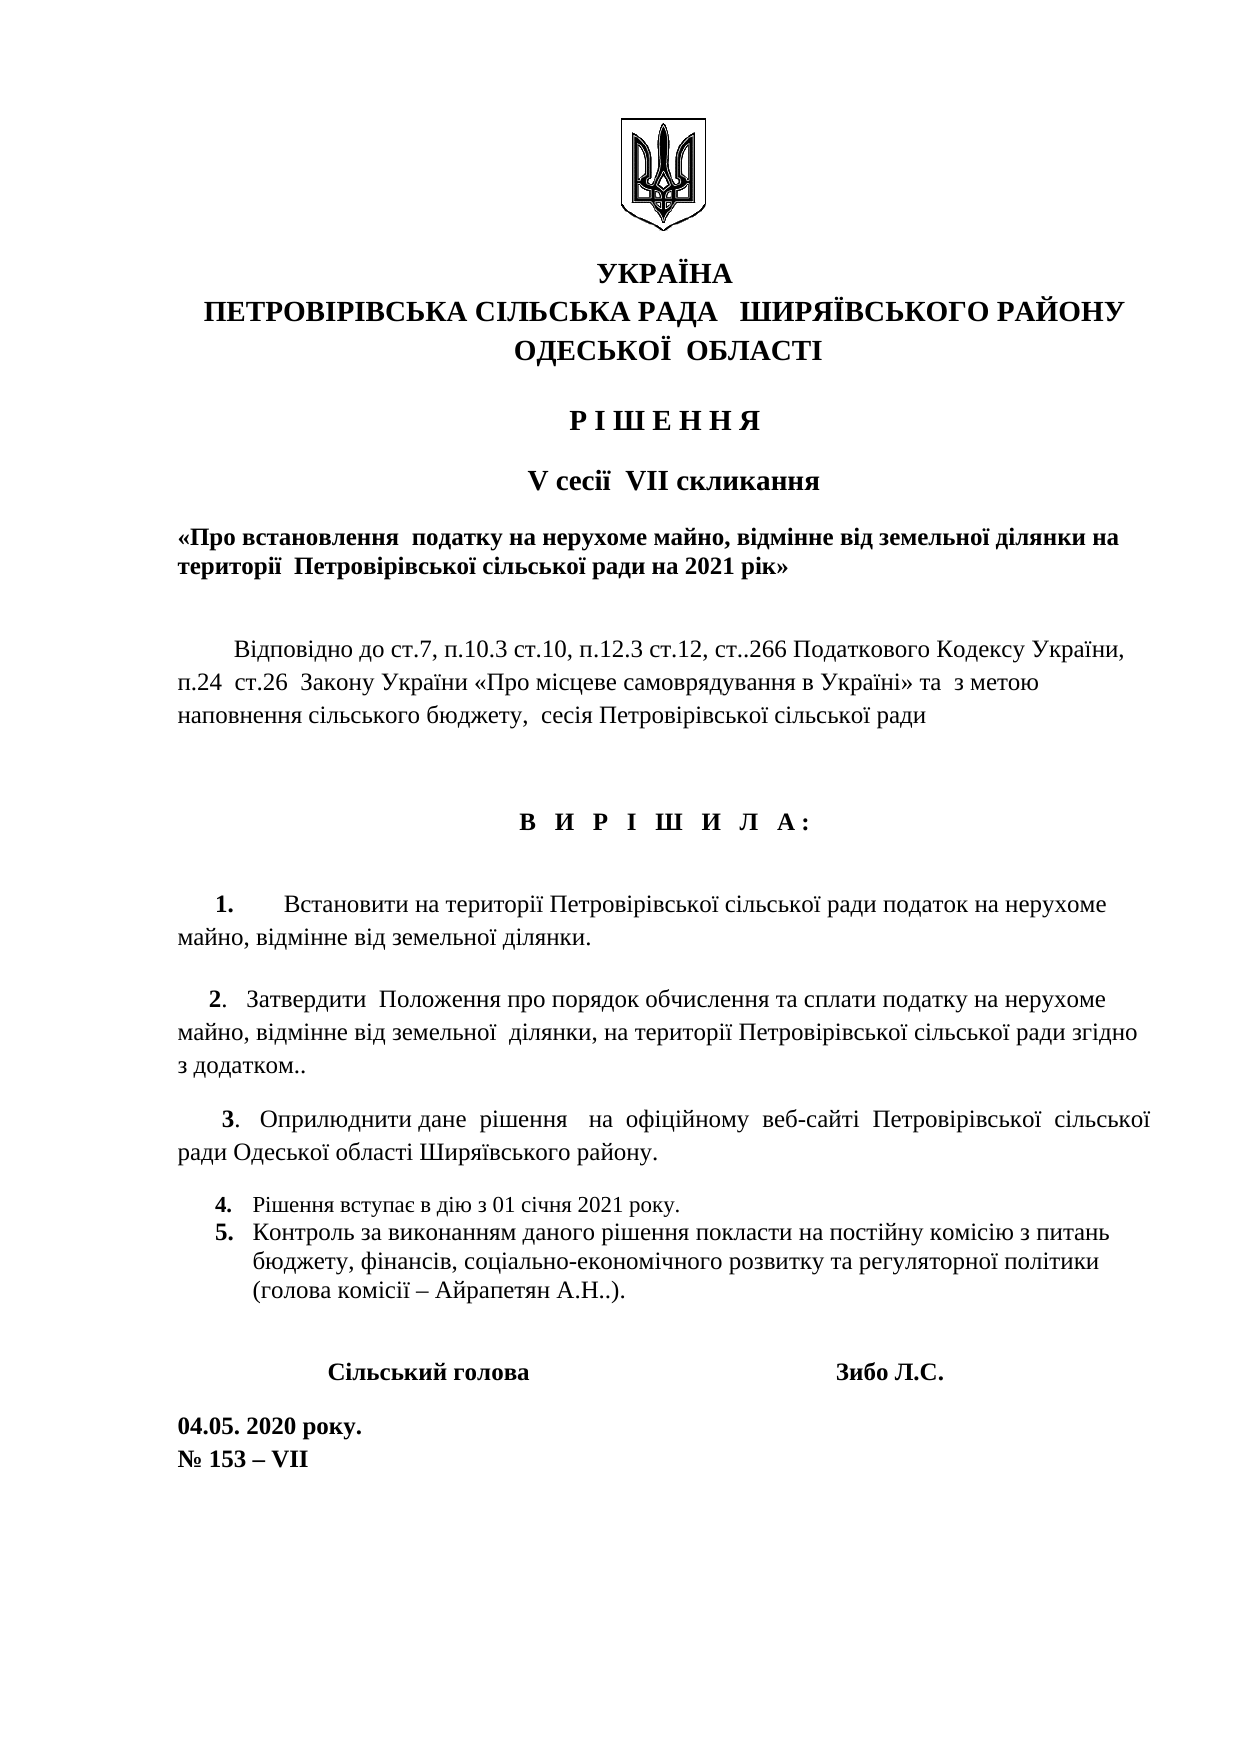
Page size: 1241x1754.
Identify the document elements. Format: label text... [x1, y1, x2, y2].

list Рішення вступає в дію з 01 січня 2021 року. [215, 1191, 1152, 1217]
text ОДЕСЬКОЇ ОБЛАСТІ [177, 333, 1152, 366]
text УКРАЇНА [177, 256, 1152, 289]
text 3. Оприлюднити дане рішення на офіційному веб-сайті Петровірівської сільської ради Одеської області Ширяївського району. [177, 1104, 1152, 1166]
text 04.05. 2020 року. [177, 1411, 1152, 1440]
text ПЕТРОВІРІВСЬКА СІЛЬСЬКА РАДА ШИРЯЇВСЬКОГО РАЙОНУ [177, 294, 1152, 328]
list Контроль за виконанням даного рішення покласти на постійну комісію з питань бюджету, фінансів, соціально-економічного розвитку та регуляторної політики (голова комісії – Айрапетян А.Н..). [215, 1217, 1152, 1303]
text № 153 – VІІ [177, 1444, 1152, 1473]
text «Про встановлення податку на нерухоме майно, відмінне від земельної ділянки на території Петровірівської сільської ради на 2021 рік» [177, 522, 1152, 580]
text Сільський голова Зибо Л.С. [177, 1357, 1152, 1386]
text В И Р І Ш И Л А : [177, 807, 1152, 836]
text Відповідно до ст.7, п.10.3 ст.10, п.12.3 ст.12, ст..266 Податкового Кодексу України, п.24 ст.26 Закону України «Про місцеве самоврядування в Україні» та з метою наповнення сільського бюджету, сесія Петровірівської сільської ради [177, 634, 1152, 728]
picture [621, 118, 706, 231]
text 2. Затвердити Положення про порядок обчислення та сплати податку на нерухоме майно, відмінне від земельної ділянки, на території Петровірівської сільської ради згідно з додатком.. [177, 984, 1152, 1079]
text 1. Встановити на території Петровірівської сільської ради податок на нерухоме майно, відмінне від земельної ділянки. [177, 889, 1152, 951]
text Р І Ш Е Н Н Я [177, 403, 1152, 437]
text V сесії VII скликання [177, 463, 1152, 496]
